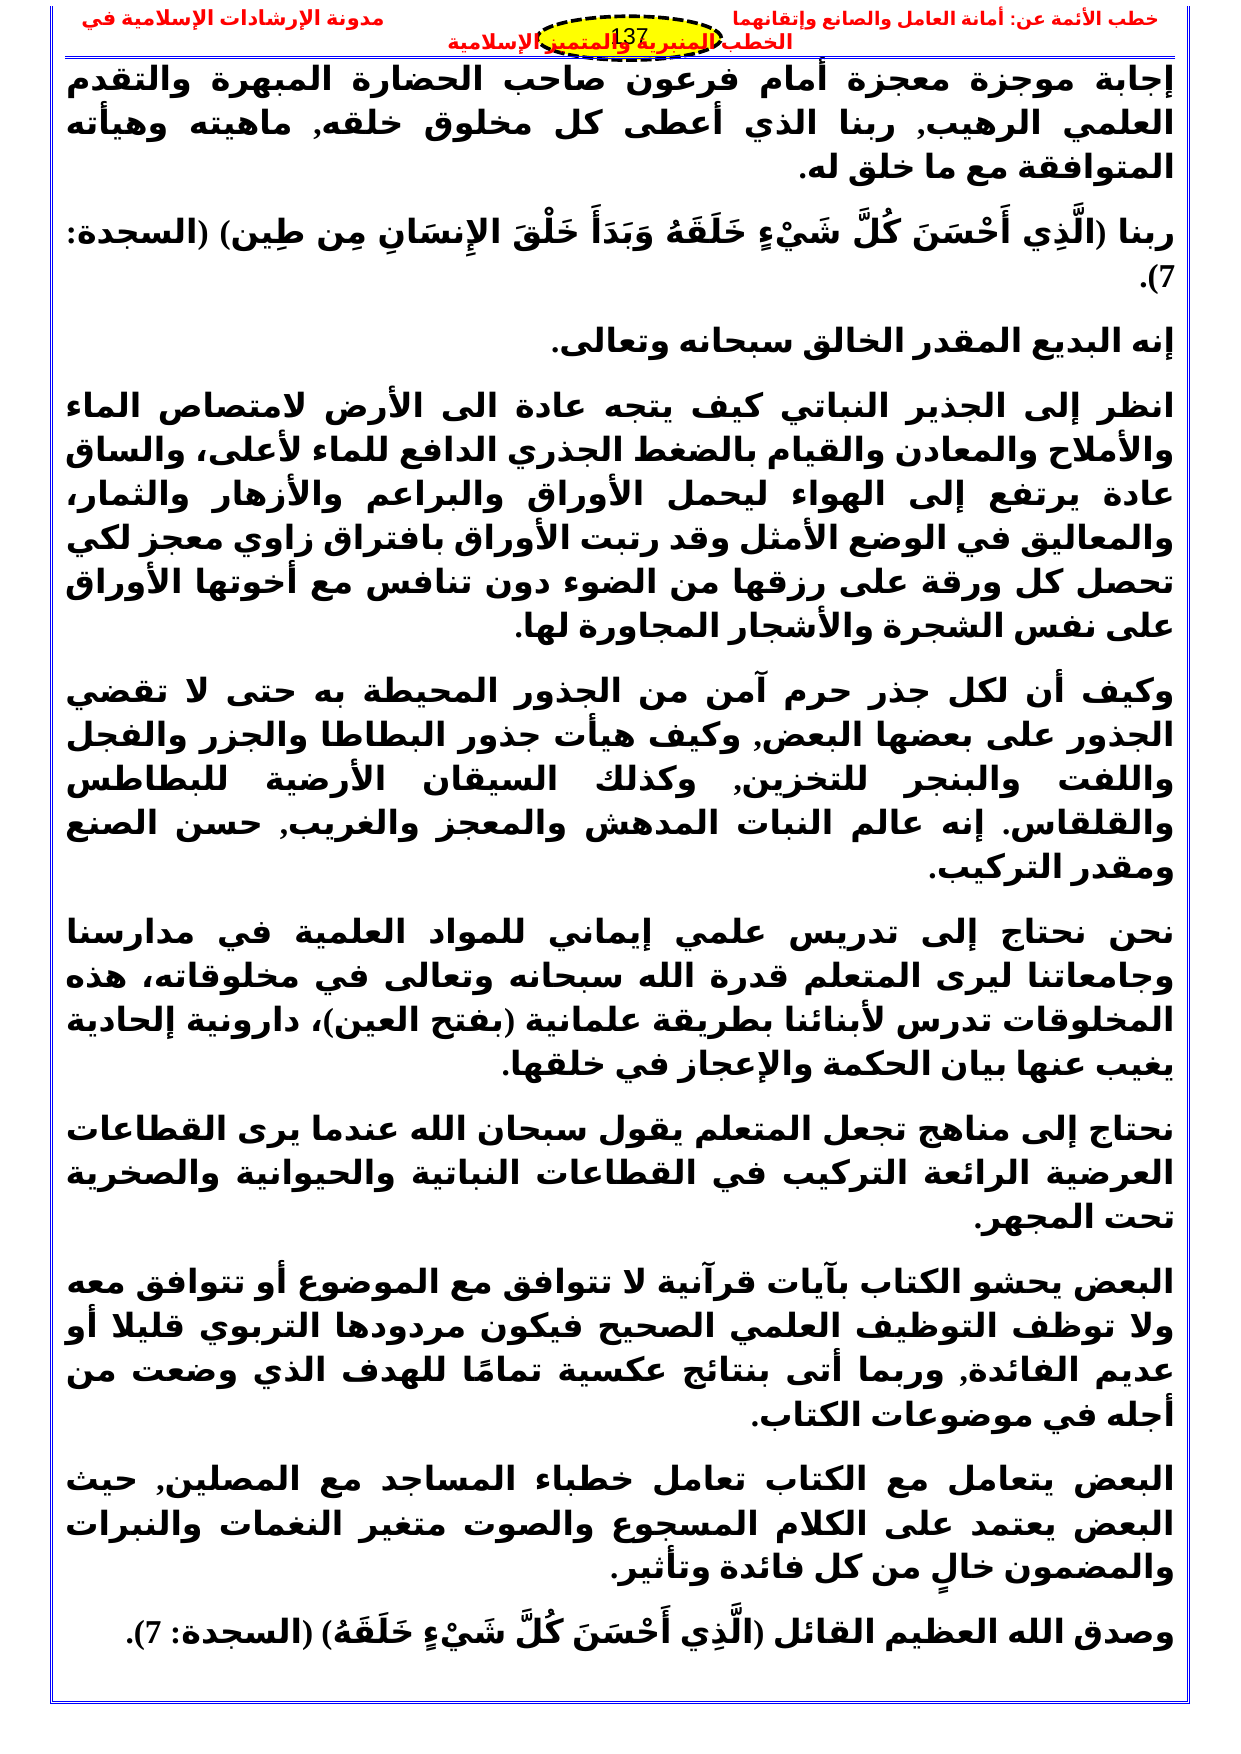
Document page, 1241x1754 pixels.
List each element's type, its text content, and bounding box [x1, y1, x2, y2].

text وكيف أن لكل جذر حرم آمن من الجذور المحيطة به حتى لا تقضي الجذور على بعضها البعض, وكيف هيأت جذور البطاطا والجزر والفجل واللفت والبنجر للتخزين, وكذلك السيقان الأرضية للبطاطس والقلقاس. إنه عالم النبات المدهش والمعجز والغريب, حسن الصنع ومقدر التركيب. [65, 671, 1175, 886]
text البعض يتعامل مع الكتاب تعامل خطباء المساجد مع المصلين, حيث البعض يعتمد على الكلام المسجوع والصوت متغير النغمات والنبرات والمضمون خالٍ من كل فائدة وتأثير. [65, 1460, 1175, 1586]
text وصدق الله العظيم القائل (الَّذِي أَحْسَنَ كُلَّ شَيْءٍ خَلَقَهُ) (السجدة: 7). [65, 1613, 1175, 1651]
text البعض يحشو الكتاب بآيات قرآنية لا تتوافق مع الموضوع أو تتوافق معه ولا توظف التوظيف العلمي الصحيح فيكون مردودها التربوي قليلا أو عديم الفائدة, وربما أتى بنتائج عكسية تمامًا للهدف الذي وضعت من أجله في موضوعات الكتاب. [65, 1263, 1175, 1433]
text إنه البديع المقدر الخالق سبحانه وتعالى. [65, 321, 1175, 359]
text نحن نحتاج إلى تدريس علمي إيماني للمواد العلمية في مدارسنا وجامعاتنا ليرى المتعلم قدرة الله سبحانه وتعالى في مخلوقاته، هذه المخلوقات تدرس لأبنائنا بطريقة علمانية (بفتح العين)، دارونية إلحادية يغيب عنها بيان الحكمة والإعجاز في خلقها. [65, 912, 1175, 1083]
text انظر إلى الجذير النباتي كيف يتجه عادة الى الأرض لامتصاص الماء والأملاح والمعادن والقيام بالضغط الجذري الدافع للماء لأعلى، والساق عادة يرتفع إلى الهواء ليحمل الأوراق والبراعم والأزهار والثمار، والمعاليق في الوضع الأمثل وقد رتبت الأوراق بافتراق زاوي معجز لكي تحصل كل ورقة على رزقها من الضوء دون تنافس مع أخوتها الأوراق على نفس الشجرة والأشجار المجاورة لها. [65, 386, 1175, 645]
text نحتاج إلى مناهج تجعل المتعلم يقول سبحان الله عندما يرى القطاعات العرضية الرائعة التركيب في القطاعات النباتية والحيوانية والصخرية تحت المجهر. [65, 1109, 1175, 1236]
text إجابة موجزة معجزة أمام فرعون صاحب الحضارة المبهرة والتقدم العلمي الرهيب, ربنا الذي أعطى كل مخلوق خلقه, ماهيته وهيأته المتوافقة مع ما خلق له. [65, 59, 1175, 186]
text ربنا (الَّذِي أَحْسَنَ كُلَّ شَيْءٍ خَلَقَهُ وَبَدَأَ خَلْقَ الإِنسَانِ مِن طِين) (السجدة: 7). [65, 212, 1175, 295]
